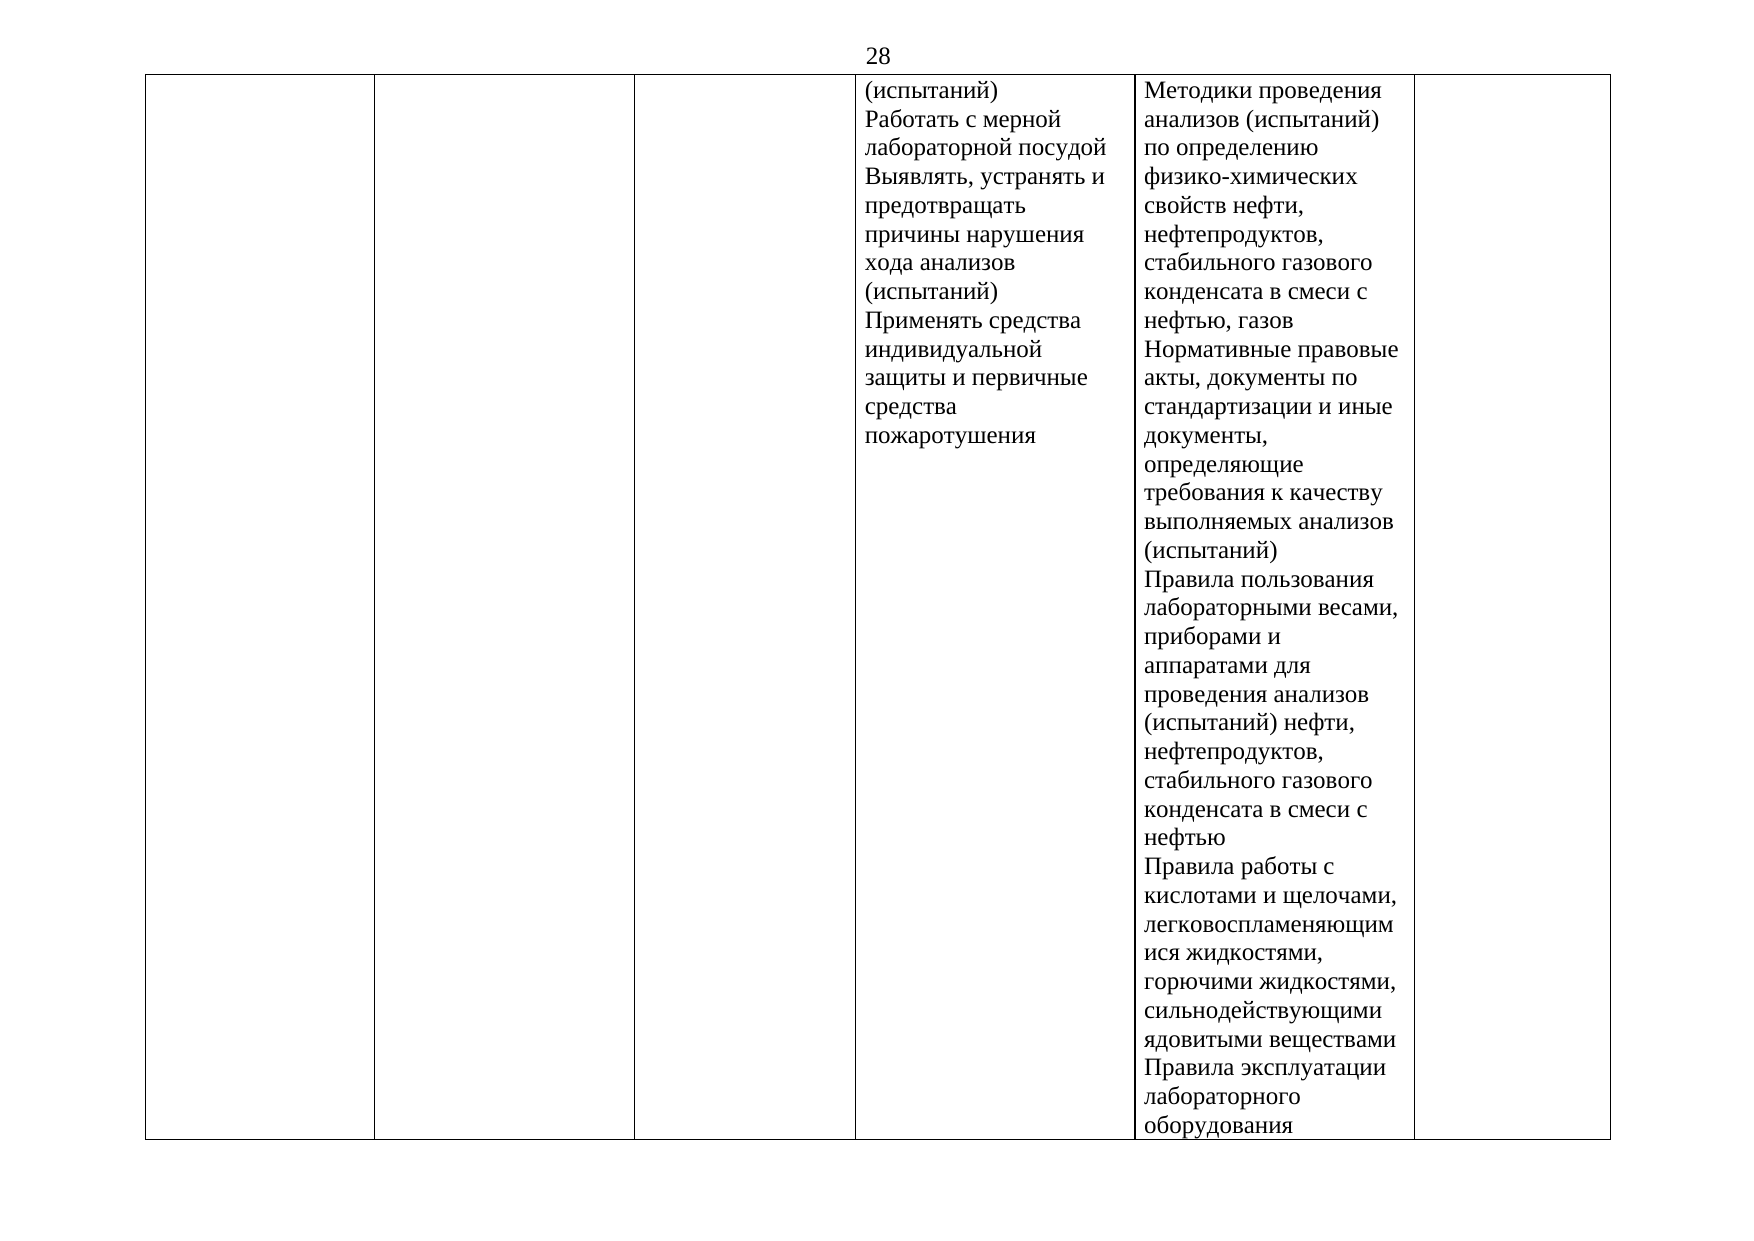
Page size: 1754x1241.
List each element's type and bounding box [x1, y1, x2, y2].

table_cell [635, 75, 855, 1139]
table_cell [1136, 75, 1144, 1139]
table_cell [856, 75, 1134, 1139]
table_cell [1415, 75, 1610, 1139]
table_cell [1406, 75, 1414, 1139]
